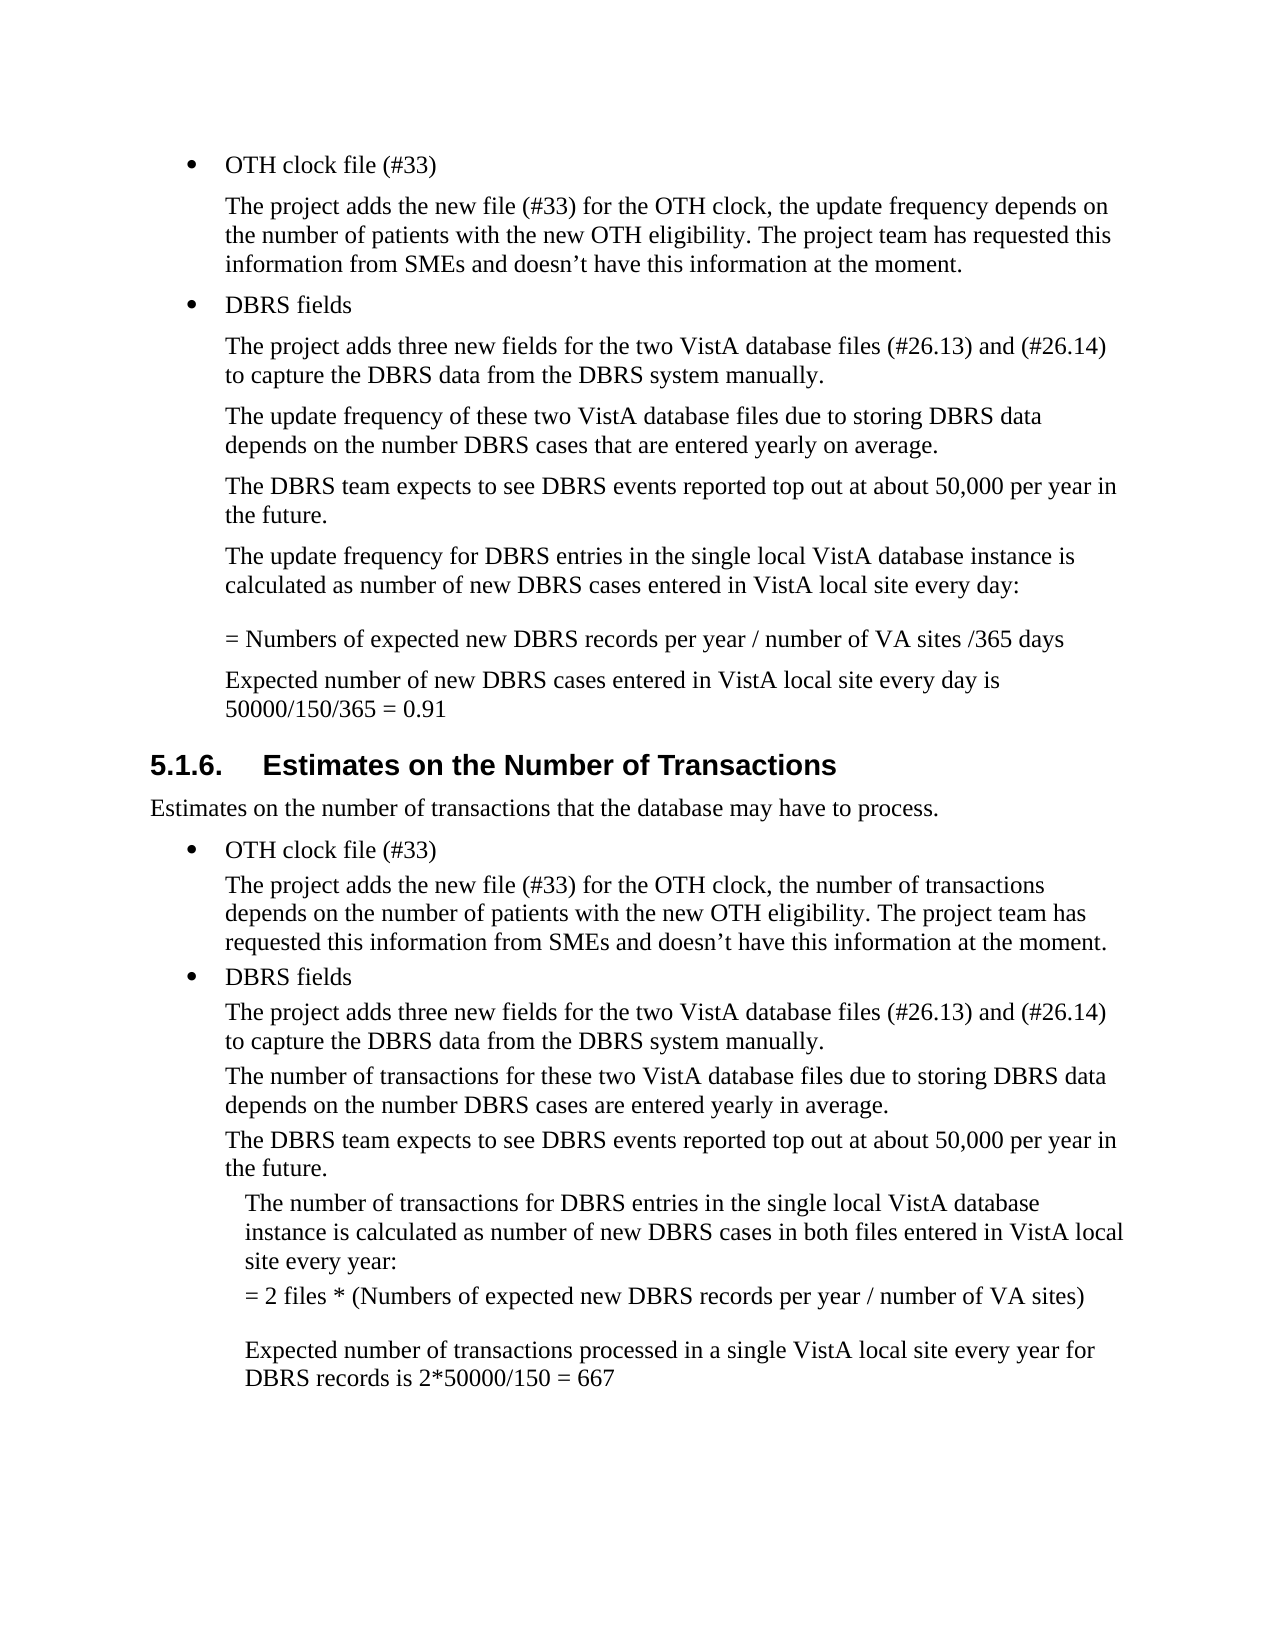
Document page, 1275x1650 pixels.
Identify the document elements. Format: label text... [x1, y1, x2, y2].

list The number of transactions for DBRS entries in the single local VistA database instance is calculated as number of new DBRS cases in both files entered in VistA local site every year: [244, 1188, 1125, 1275]
text The project adds three new fields for the two VistA database files (#26.13) and (#26.14) to capture the DBRS data from the DBRS system manually. [225, 331, 1125, 389]
list DBRS fields [187, 290, 1125, 319]
list The number of transactions for these two VistA database files due to storing DBRS data depends on the number DBRS cases are entered yearly in average. [225, 1061, 1125, 1118]
text The DBRS team expects to see DBRS events reported top out at about 50,000 per year in the future. [225, 471, 1125, 529]
list The project adds the new file (#33) for the OTH clock, the number of transactions depends on the number of patients with the new OTH eligibility. The project team has requested this information from SMEs and doesn’t have this information at the moment. [225, 870, 1125, 956]
text Estimates on the number of transactions that the database may have to process. [150, 793, 1125, 822]
list = 2 files * (Numbers of expected new DBRS records per year / number of VA sites) [244, 1281, 1125, 1310]
list OTH clock file (#33) [187, 835, 1125, 863]
text = Numbers of expected new DBRS records per year / number of VA sites /365 days [225, 624, 1125, 652]
text Expected number of new DBRS cases entered in VistA local site every day is 50000/150/365 = 0.91 [225, 665, 1125, 722]
text The project adds the new file (#33) for the OTH clock, the update frequency depends on the number of patients with the new OTH eligibility. The project team has requested this information from SMEs and doesn’t have this information at the moment. [225, 191, 1125, 277]
list Expected number of transactions processed in a single VistA local site every year for DBRS records is 2*50000/150 = 667 [244, 1335, 1125, 1392]
subtitle Estimates on the Number of Transactions [150, 747, 1125, 781]
list The DBRS team expects to see DBRS events reported top out at about 50,000 per year in the future. [225, 1125, 1125, 1182]
list The project adds three new fields for the two VistA database files (#26.13) and (#26.14) to capture the DBRS data from the DBRS system manually. [225, 997, 1125, 1055]
list OTH clock file (#33) [187, 150, 1125, 179]
list DBRS fields [187, 962, 1125, 991]
text The update frequency of these two VistA database files due to storing DBRS data depends on the number DBRS cases that are entered yearly on average. [225, 401, 1125, 459]
text The update frequency for DBRS entries in the single local VistA database instance is calculated as number of new DBRS cases entered in VistA local site every day: [225, 541, 1125, 599]
